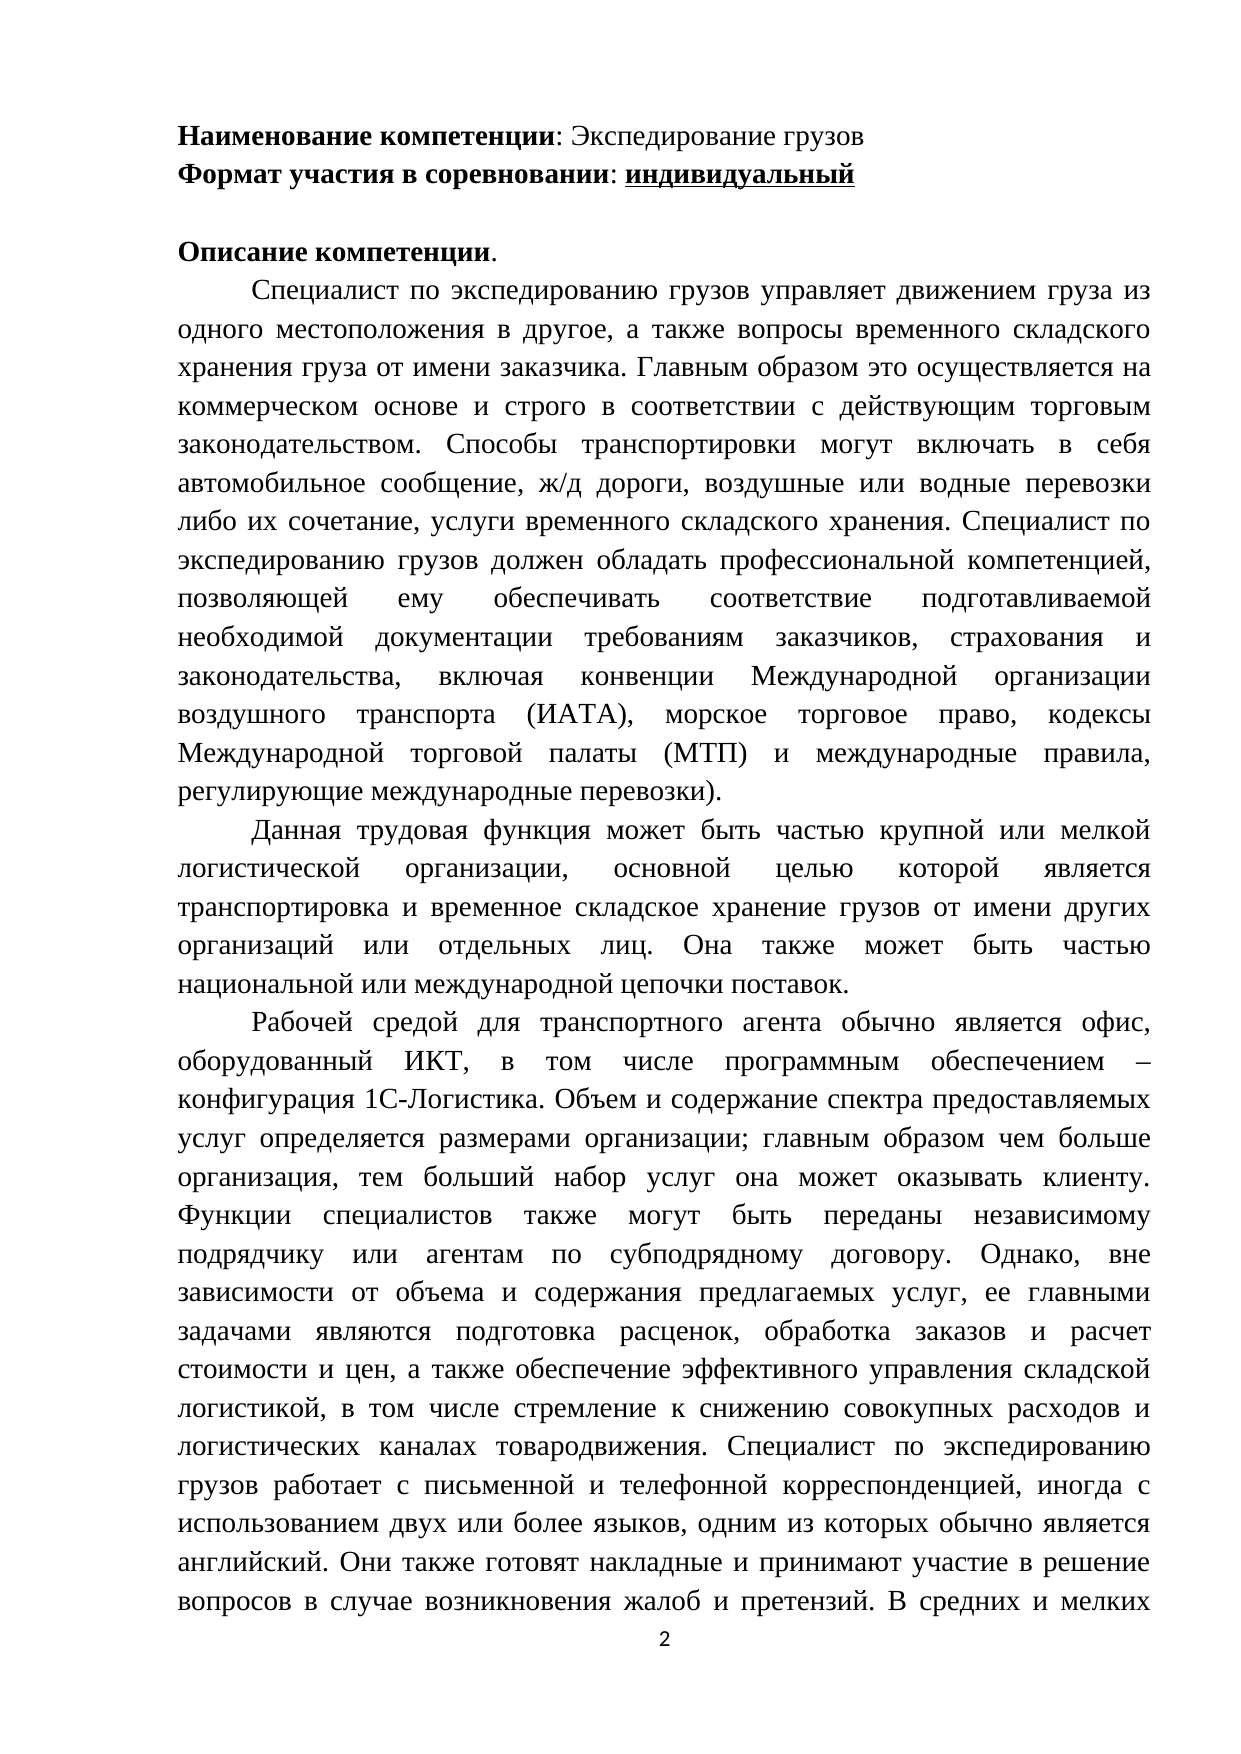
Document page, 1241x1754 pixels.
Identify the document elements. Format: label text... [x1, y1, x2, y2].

text Описание компетенции. [177, 234, 1152, 267]
text Данная трудовая функция может быть частью крупной или мелкой логистической организации, основной целью которой является транспортировка и временное складское хранение грузов от имени других организаций или отдельных лиц. Она также может быть частью национальной или международной цепочки поставок. [177, 812, 1152, 999]
text Формат участия в соревновании: индивидуальный [177, 157, 1152, 190]
text Специалист по экспедированию грузов управляет движением груза из одного местоположения в другое, а также вопросы временного складского хранения груза от имени заказчика. Главным образом это осуществляется на коммерческом основе и строго в соответствии с действующим торговым законодательством. Способы транспортировки могут включать в себя автомобильное сообщение, ж/д дороги, воздушные или водные перевозки либо их сочетание, услуги временного складского хранения. Специалист по экспедированию грузов должен обладать профессиональной компетенцией, позволяющей ему обеспечивать соответствие подготавливаемой необходимой документации требованиям заказчиков, страхования и законодательства, включая конвенции Международной организации воздушного транспорта (ИАТА), морское торговое право, кодексы Международной торговой палаты (МТП) и международные правила, регулирующие международные перевозки). [177, 272, 1152, 807]
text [177, 1004, 1152, 1616]
text Наименование компетенции: Экспедирование грузов [177, 118, 1152, 152]
